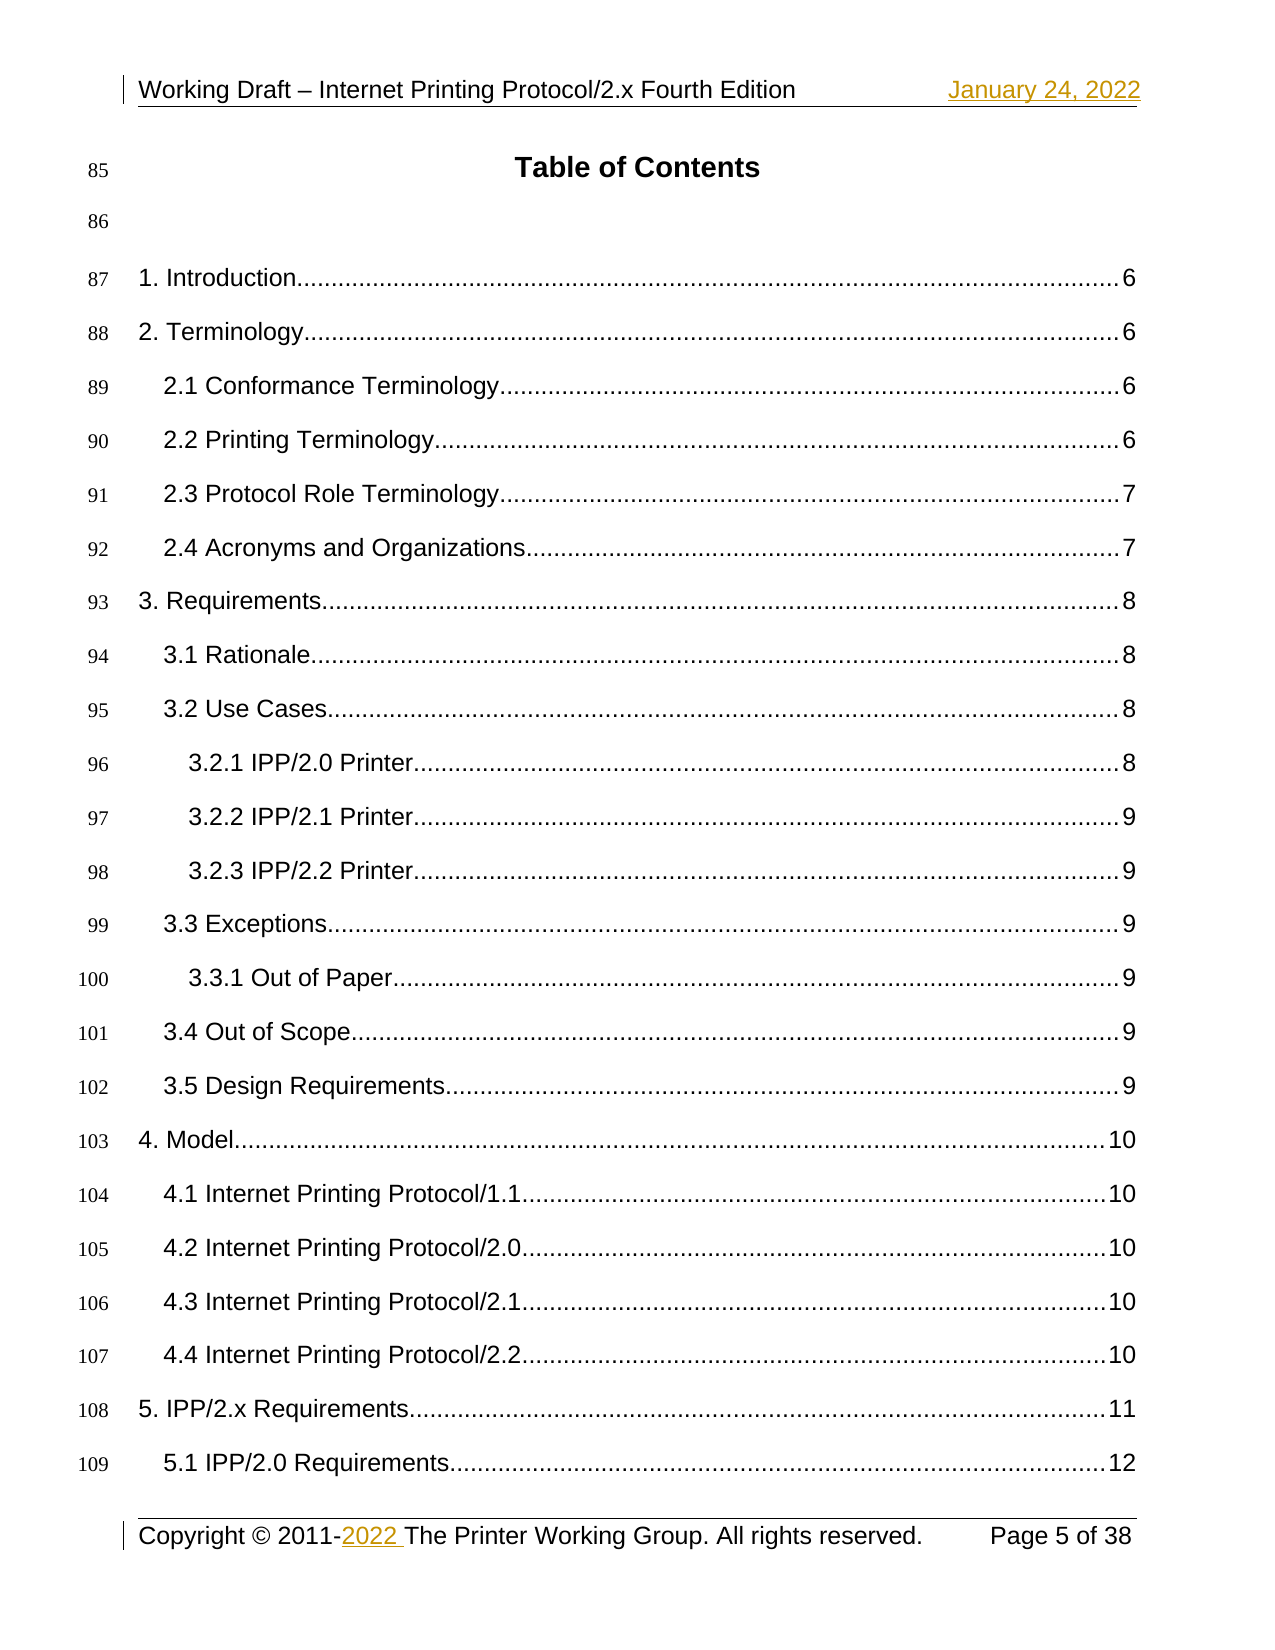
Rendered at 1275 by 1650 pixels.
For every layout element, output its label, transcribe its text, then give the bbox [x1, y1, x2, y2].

text 4.2 Internet Printing Protocol/2.0 10 [163, 1233, 1137, 1261]
text 2.2 Printing Terminology 6 [163, 425, 1137, 453]
text 2.1 Conformance Terminology 6 [163, 371, 1137, 400]
text 3.4 Out of Scope 9 [163, 1017, 1137, 1046]
text 4.4 Internet Printing Protocol/2.2 10 [163, 1340, 1137, 1369]
text 3.1 Rationale 8 [163, 640, 1137, 669]
text 3.3 Exceptions 9 [163, 909, 1137, 938]
text 5. IPP/2.x Requirements 11 [138, 1394, 1137, 1423]
title Table of Contents [138, 150, 1137, 183]
text 1. Introduction 6 [138, 263, 1137, 292]
text 4.1 Internet Printing Protocol/1.1 10 [163, 1179, 1137, 1207]
text 2.4 Acronyms and Organizations 7 [163, 532, 1137, 561]
text 3.2.2 IPP/2.1 Printer 9 [188, 802, 1137, 831]
text 3.5 Design Requirements 9 [163, 1071, 1137, 1100]
text 2. Terminology 6 [138, 317, 1137, 346]
text 2.3 Protocol Role Terminology 7 [163, 479, 1137, 507]
text 3. Requirements 8 [138, 586, 1137, 615]
text 3.3.1 Out of Paper 9 [188, 963, 1137, 992]
text 4.3 Internet Printing Protocol/2.1 10 [163, 1286, 1137, 1315]
text 4. Model 10 [138, 1125, 1137, 1154]
text 3.2.3 IPP/2.2 Printer 9 [188, 856, 1137, 884]
text 3.2 Use Cases 8 [163, 694, 1137, 723]
text 3.2.1 IPP/2.0 Printer 8 [188, 748, 1137, 777]
text 5.1 IPP/2.0 Requirements 12 [163, 1448, 1137, 1477]
